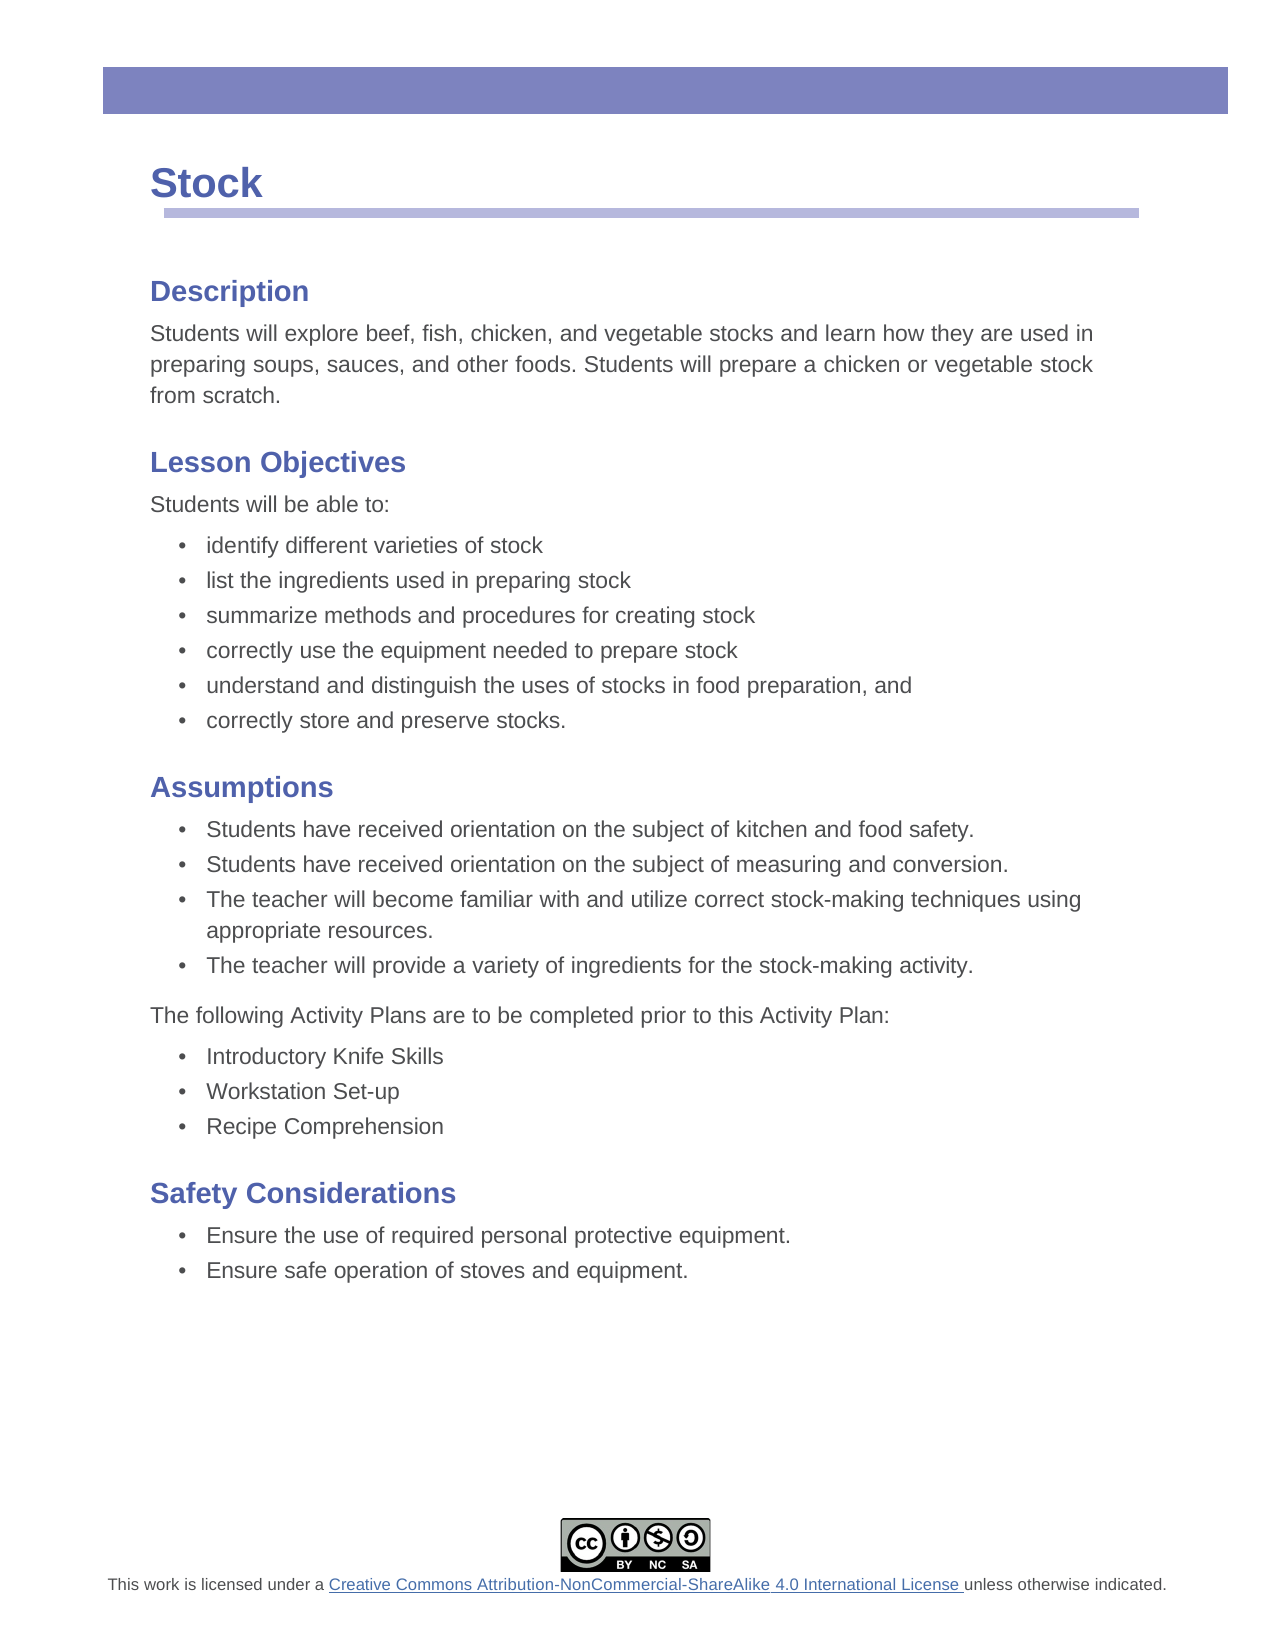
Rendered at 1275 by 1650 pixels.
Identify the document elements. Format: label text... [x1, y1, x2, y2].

subtitle Lesson Objectives [150, 445, 1239, 478]
text This work is licensed under a Creative Commons Attribution-NonCommercial-ShareAlike 4.0 International License unless otherwise indicated. [107, 1575, 1239, 1594]
list Ensure the use of required personal protective equipment. [178, 1222, 1239, 1249]
list The teacher will become familiar with and utilize correct stock-making techniques using appropriate resources. [178, 886, 1085, 944]
list Students have received orientation on the subject of measuring and conversion. [178, 851, 1239, 878]
text Students will be able to: [150, 491, 1239, 518]
subtitle Description [150, 273, 1239, 307]
subtitle Assumptions [150, 770, 1239, 803]
picture [560, 1518, 711, 1572]
list correctly store and preserve stocks. [178, 707, 1239, 733]
list Recipe Comprehension [178, 1113, 1239, 1139]
list Ensure safe operation of stoves and equipment. [178, 1257, 1239, 1284]
list Introductory Knife Skills [178, 1043, 1239, 1069]
list understand and distinguish the uses of stocks in food preparation, and [178, 672, 1239, 698]
text The following Activity Plans are to be completed prior to this Activity Plan: [150, 1002, 1239, 1029]
subtitle Stock [150, 159, 1239, 207]
list The teacher will provide a variety of ingredients for the stock-making activity. [178, 952, 1239, 979]
list summarize methods and procedures for creating stock [178, 602, 1239, 628]
list correctly use the equipment needed to prepare stock [178, 637, 1239, 663]
list identify different varieties of stock [178, 532, 1239, 558]
text Students will explore beef, fish, chicken, and vegetable stocks and learn how they are used in preparing soups, sauces, and other foods. Students will prepare a chicken or vegetable stock from scratch. [150, 320, 1094, 408]
list Workstation Set-up [178, 1078, 1239, 1104]
subtitle Safety Considerations [150, 1176, 1239, 1209]
list Students have received orientation on the subject of kitchen and food safety. [178, 816, 1239, 843]
list list the ingredients used in preparing stock [178, 567, 1239, 593]
